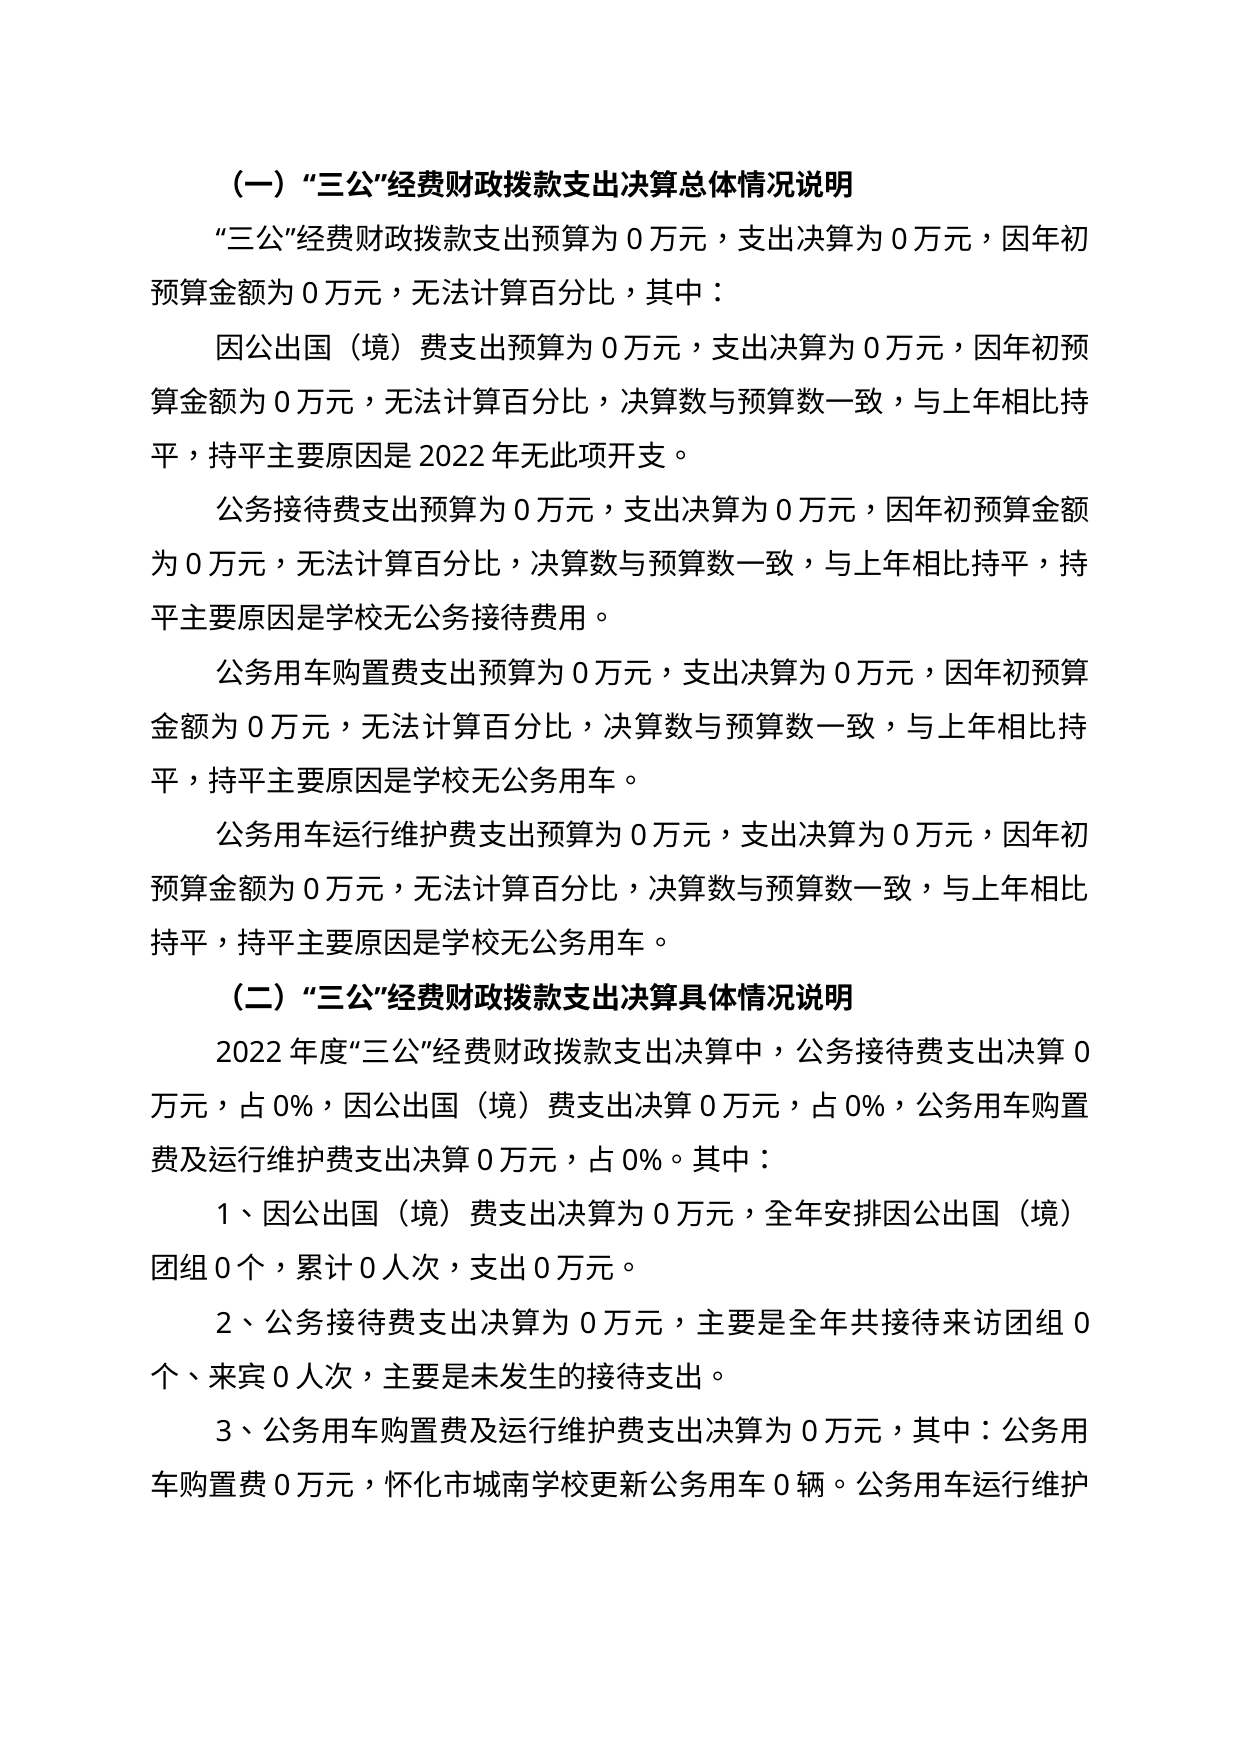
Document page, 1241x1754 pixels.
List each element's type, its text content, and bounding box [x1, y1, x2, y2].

text （二）“三公”经费财政拨款支出决算具体情况说明 [150, 962, 1090, 1017]
text （一）“三公”经费财政拨款支出决算总体情况说明 [150, 150, 1090, 204]
text 公务用车购置费支出预算为0万元，支出决算为0万元，因年初预算金额为0万元，无法计算百分比，决算数与预算数一致，与上年相比持平，持平主要原因是学校无公务用车。 [150, 637, 1090, 800]
text 因公出国（境）费支出预算为0万元，支出决算为0万元，因年初预算金额为0万元，无法计算百分比，决算数与预算数一致，与上年相比持平，持平主要原因是2022年无此项开支。 [150, 312, 1090, 475]
text “三公”经费财政拨款支出预算为0万元，支出决算为0万元，因年初预算金额为0万元，无法计算百分比，其中： [150, 204, 1090, 312]
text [150, 1396, 1090, 1504]
text 2022年度“三公”经费财政拨款支出决算中，公务接待费支出决算0万元，占0%，因公出国（境）费支出决算0万元，占0%，公务用车购置费及运行维护费支出决算0万元，占0%。其中： [150, 1017, 1090, 1179]
text 公务接待费支出预算为0万元，支出决算为0万元，因年初预算金额为0万元，无法计算百分比，决算数与预算数一致，与上年相比持平，持平主要原因是学校无公务接待费用。 [150, 475, 1090, 637]
text 公务用车运行维护费支出预算为0万元，支出决算为0万元，因年初预算金额为0万元，无法计算百分比，决算数与预算数一致，与上年相比持平，持平主要原因是学校无公务用车。 [150, 800, 1090, 962]
text 1、因公出国（境）费支出决算为0万元，全年安排因公出国（境）团组0个，累计0人次，支出0万元。 [150, 1179, 1090, 1287]
text 2、公务接待费支出决算为0万元，主要是全年共接待来访团组0个、来宾0人次，主要是未发生的接待支出。 [150, 1287, 1090, 1396]
